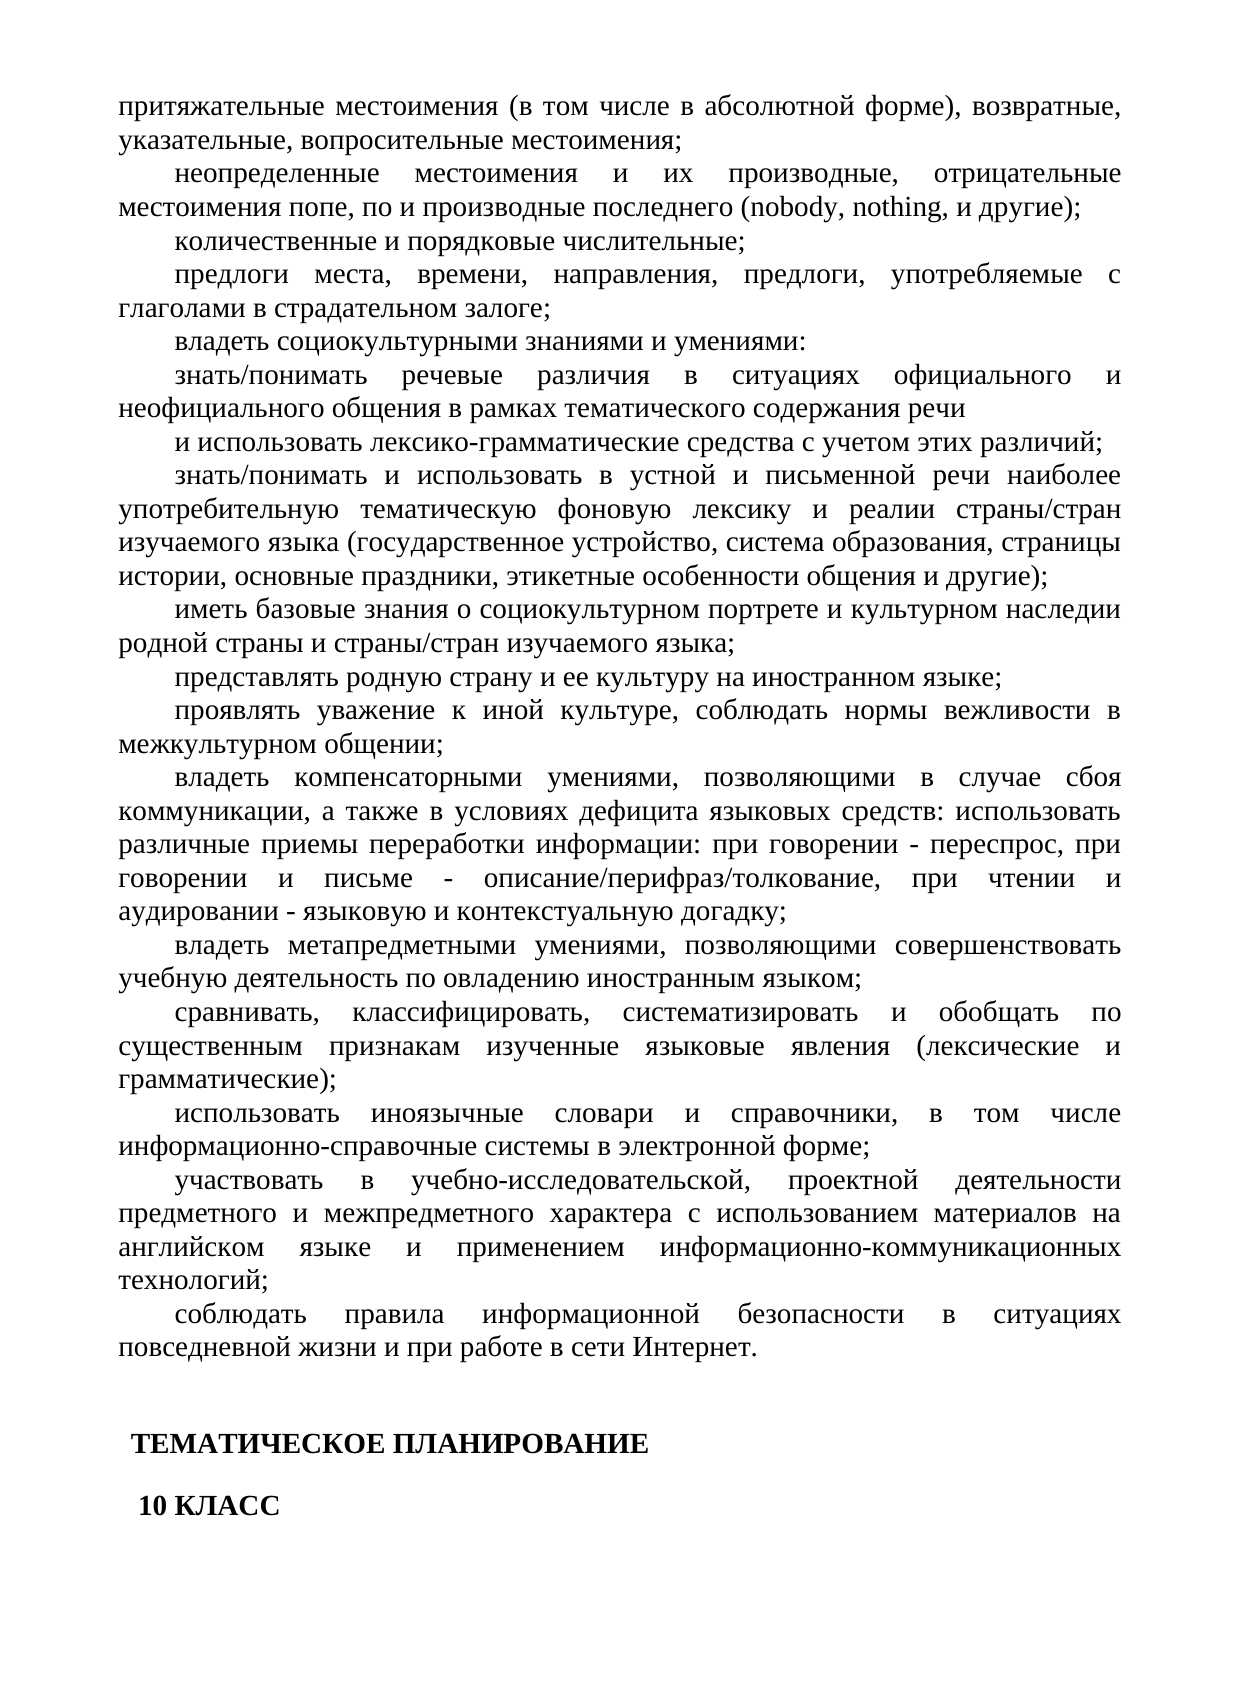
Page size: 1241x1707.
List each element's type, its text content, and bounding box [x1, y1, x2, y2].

text предлоги места, времени, направления, предлоги, употребляемые с глаголами в страдательном залоге; [118, 256, 1122, 323]
text использовать иноязычные словари и справочники, в том числе информационно-справочные системы в электронной форме; [118, 1095, 1122, 1162]
text количественные и порядковые числительные; [118, 223, 1122, 256]
text владеть компенсаторными умениями, позволяющими в случае сбоя коммуникации, а также в условиях дефицита языковых средств: использовать различные приемы переработки информации: при говорении - переспрос, при говорении и письме - описание/перифраз/толкование, при чтении и аудировании - языковую и контекстуальную догадку; [118, 759, 1122, 927]
text участвовать в учебно-исследовательской, проектной деятельности предметного и межпредметного характера с использованием материалов на английском языке и применением информационно-коммуникационных технологий; [118, 1162, 1122, 1296]
text и использовать лексико-грамматические средства с учетом этих различий; [118, 424, 1122, 457]
text ТЕМАТИЧЕСКОЕ ПЛАНИРОВАНИЕ [131, 1426, 1122, 1459]
text представлять родную страну и ее культуру на иностранном языке; [118, 659, 1122, 692]
text неопределенные местоимения и их производные, отрицательные местоимения попе, по и производные последнего (nobody, nothing, и другие); [118, 156, 1122, 223]
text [118, 88, 1122, 156]
text 10 КЛАСС [131, 1488, 1122, 1522]
text знать/понимать и использовать в устной и письменной речи наиболее употребительную тематическую фоновую лексику и реалии страны/стран изучаемого языка (государственное устройство, система образования, страницы истории, основные праздники, этикетные особенности общения и другие); [118, 457, 1122, 592]
text владеть метапредметными умениями, позволяющими совершенствовать учебную деятельность по овладению иностранным языком; [118, 927, 1122, 994]
text иметь базовые знания о социокультурном портрете и культурном наследии родной страны и страны/стран изучаемого языка; [118, 592, 1122, 659]
text знать/понимать речевые различия в ситуациях официального и неофициального общения в рамках тематического содержания речи [118, 357, 1122, 424]
text владеть социокультурными знаниями и умениями: [118, 323, 1122, 357]
text соблюдать правила информационной безопасности в ситуациях повседневной жизни и при работе в сети Интернет. [118, 1296, 1122, 1363]
text сравнивать, классифицировать, систематизировать и обобщать по существенным признакам изученные языковые явления (лексические и грамматические); [118, 994, 1122, 1095]
text проявлять уважение к иной культуре, соблюдать нормы вежливости в межкультурном общении; [118, 692, 1122, 759]
